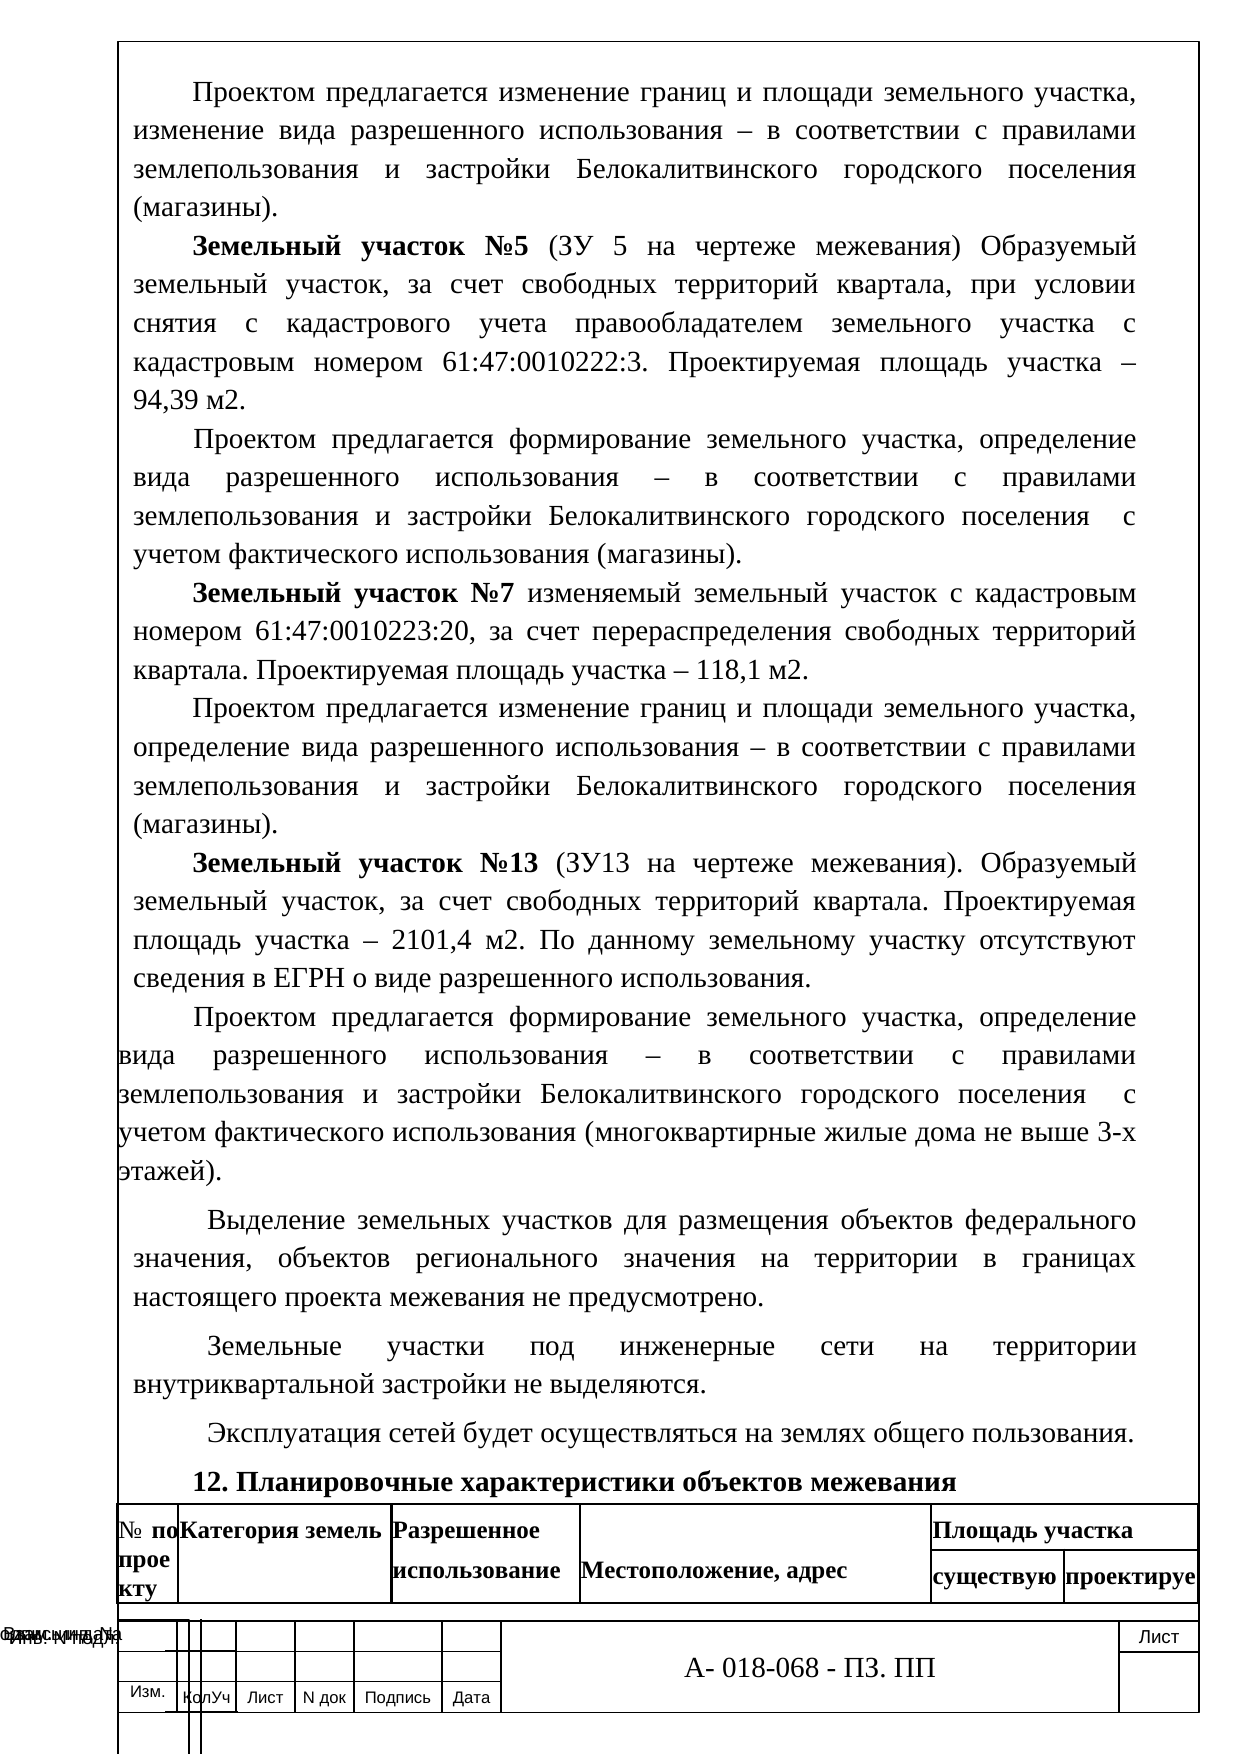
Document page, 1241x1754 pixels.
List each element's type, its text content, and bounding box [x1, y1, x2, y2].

text Земельные участки под инженерные сети на территории внутриквартальной застройки не выделяются. [133, 1328, 1137, 1400]
table_header Местоположение, адрес [581, 1505, 930, 1602]
table_cell проектируемая [1065, 1551, 1197, 1602]
table_header № по проекту [118, 1505, 177, 1602]
text Земельный участок №5 (ЗУ 5 на чертеже межевания) Образуемый земельный участок, за счет свободных территорий квартала, при условии снятия с кадастрового учета правообладателем земельного участка с кадастровым номером 61:47:0010222:3. Проектируемая площадь участка – 94,39 м2. [133, 228, 1137, 416]
text Земельный участок №13 (ЗУ13 на чертеже межевания). Образуемый земельный участок, за счет свободных территорий квартала. Проектируемая площадь участка – 2101,4 м2. По данному земельному участку отсутствуют сведения в ЕГРН о виде разрешенного использования. [133, 845, 1137, 994]
text Эксплуатация сетей будет осуществляться на землях общего пользования. [133, 1416, 1137, 1449]
text Проектом предлагается изменение границ и площади земельного участка, изменение вида разрешенного использования – в соответствии с правилами землепользования и застройки Белокалитвинского городского поселения (магазины). [133, 74, 1137, 223]
text Земельный участок №7 изменяемый земельный участок с кадастровым номером 61:47:0010223:20, за счет перераспределения свободных территорий квартала. Проектируемая площадь участка – 118,1 м2. [133, 575, 1137, 686]
text Проектом предлагается изменение границ и площади земельного участка, определение вида разрешенного использования – в соответствии с правилами землепользования и застройки Белокалитвинского городского поселения (магазины). [133, 691, 1137, 840]
text Выделение земельных участков для размещения объектов федерального значения, объектов регионального значения на территории в границах настоящего проекта межевания не предусмотрено. [133, 1202, 1137, 1313]
table_header Площадь участка [932, 1505, 1197, 1548]
text Проектом предлагается формирование земельного участка, определение вида разрешенного использования – в соответствии с правилами землепользования и застройки Белокалитвинского городского поселения с учетом фактического использования (многоквартирные жилые дома не выше 3-х этажей). [118, 999, 1137, 1187]
text 12. Планировочные характеристики объектов межевания [133, 1464, 1137, 1498]
table_header Разрешенное использование [393, 1505, 579, 1602]
table_cell существующая [932, 1551, 1063, 1602]
text Проектом предлагается формирование земельного участка, определение вида разрешенного использования – в соответствии с правилами землепользования и застройки Белокалитвинского городского поселения с учетом фактического использования (магазины). [133, 421, 1137, 570]
table_header Категория земель [179, 1505, 390, 1602]
